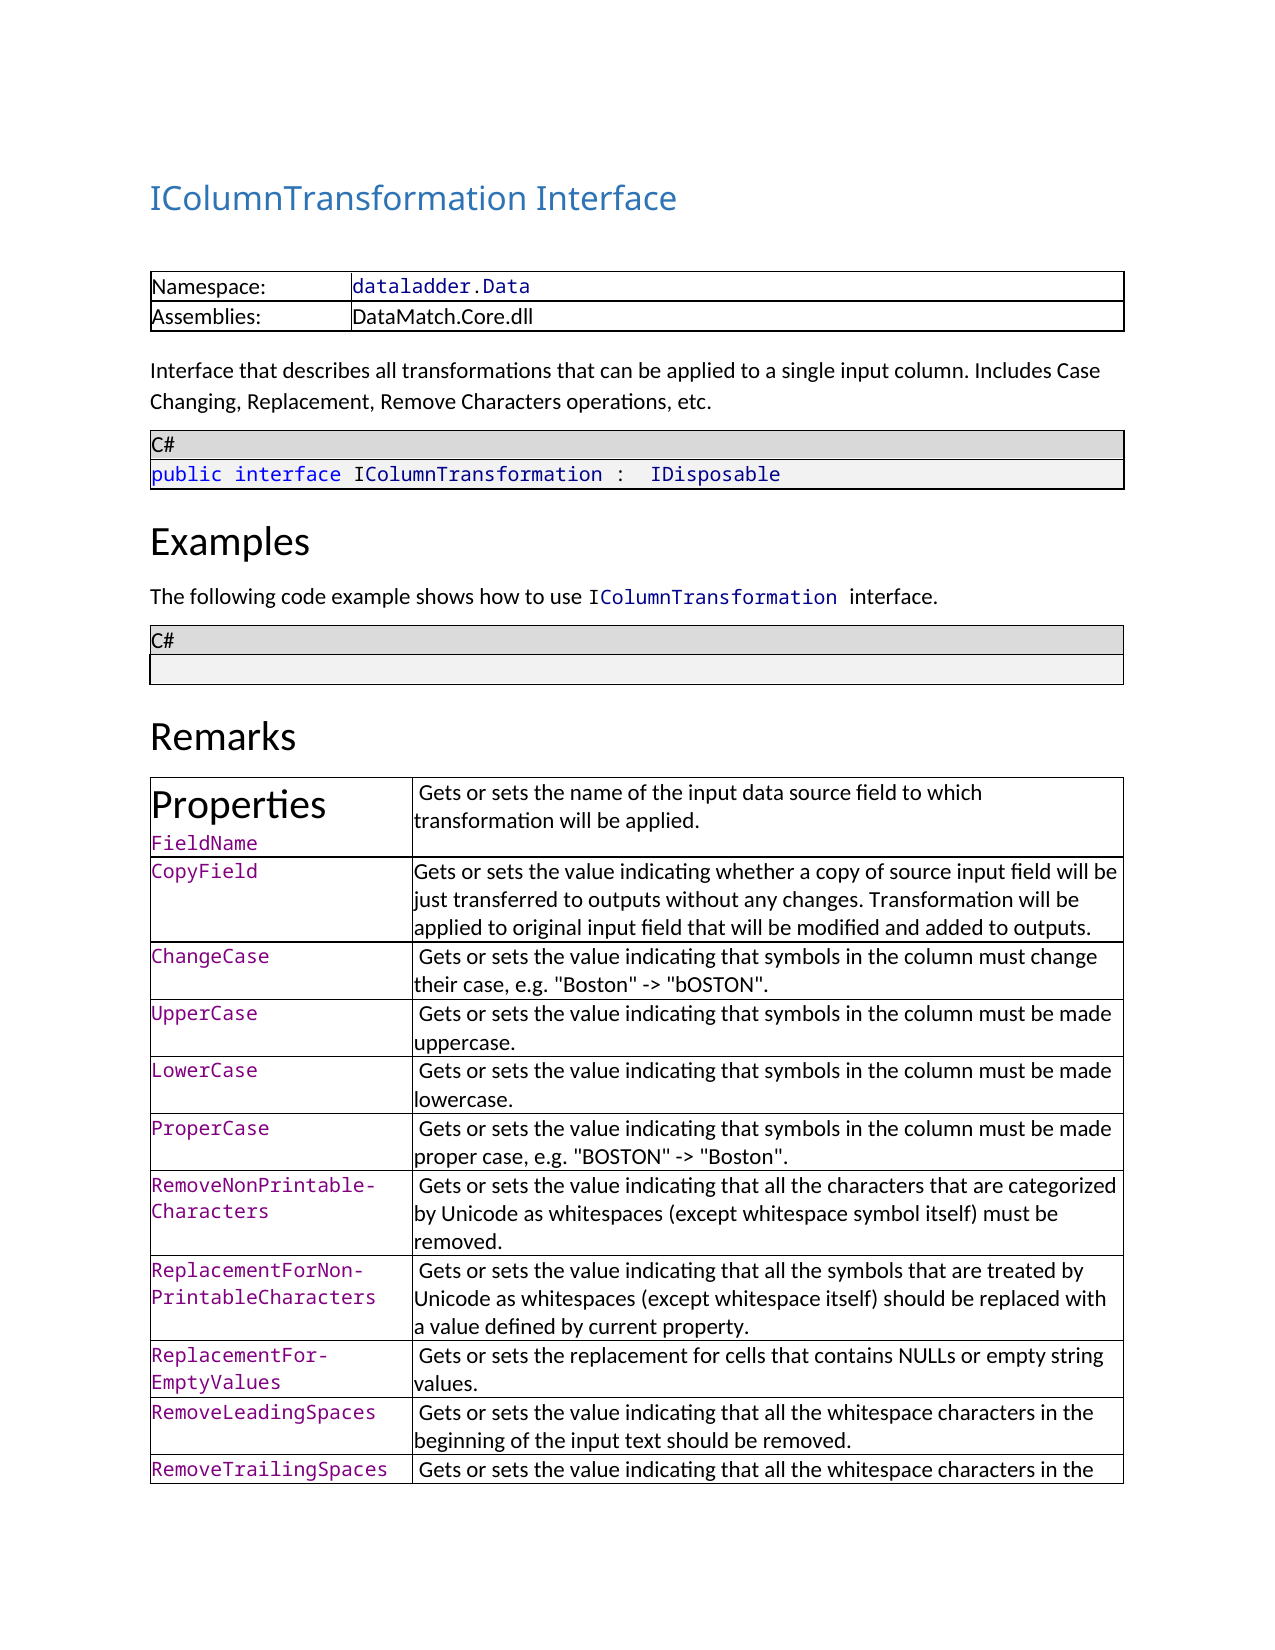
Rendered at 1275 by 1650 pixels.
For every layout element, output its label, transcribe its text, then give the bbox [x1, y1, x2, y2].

table_cell Gets or sets the value indicating that all the symbols that are treated by Unicode as whitespaces (except whitespace itself) should be replaced with a value defined by current property. [413, 1256, 1123, 1340]
table_cell Gets or sets the value indicating that symbols in the column must be made proper case, e.g. "BOSTON" -> "Boston". [413, 1114, 1123, 1170]
table_header Namespace: [152, 272, 351, 300]
table_cell [151, 655, 1123, 683]
table_header dataladder.Data [352, 272, 1123, 300]
table_cell Gets or sets the name of the input data source field to which transformation will be applied. [413, 778, 1123, 856]
text Interface that describes all transformations that can be applied to a single input column. Includes Case Changing, Replacement, Remove Characters operations, etc. [150, 357, 1125, 415]
table_cell LowerCase [151, 1057, 412, 1113]
table_cell DataMatch.Core.dll [352, 302, 1123, 330]
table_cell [413, 1455, 1123, 1483]
table_cell Gets or sets the value indicating that symbols in the column must be made uppercase. [413, 1000, 1123, 1056]
table_cell public interface IColumnTransformation : IDisposable [151, 460, 1123, 488]
table_cell ProperCase [151, 1114, 412, 1170]
table_cell RemoveNonPrintable- Characters [151, 1171, 412, 1255]
table_cell ReplacementForNon-PrintableCharacters [151, 1256, 412, 1340]
table_cell Gets or sets the value indicating that symbols in the column must change their case, e.g. "Boston" -> "bOSTON". [413, 943, 1123, 998]
text Examples [150, 514, 1125, 565]
text Remarks [150, 709, 1125, 760]
table_cell CopyField [151, 858, 412, 941]
subtitle IColumnTransformation Interface [150, 175, 1125, 220]
table_cell UpperCase [151, 1000, 412, 1056]
table_cell ReplacementFor- EmptyValues [151, 1341, 412, 1397]
table_cell Properties FieldName [151, 778, 412, 856]
table_header C# [151, 626, 1123, 654]
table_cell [151, 1455, 412, 1483]
text The following code example shows how to use IColumnTransformation interface. [150, 582, 1125, 610]
table_cell Gets or sets the value indicating that all the whitespace characters in the beginning of the input text should be removed. [413, 1398, 1123, 1454]
table_cell ChangeCase [151, 943, 412, 998]
table_cell Gets or sets the value indicating that all the characters that are categorized by Unicode as whitespaces (except whitespace symbol itself) must be removed. [413, 1171, 1123, 1255]
table_cell Gets or sets the value indicating that symbols in the column must be made lowercase. [413, 1057, 1123, 1113]
table_cell Assemblies: [152, 302, 351, 330]
table_cell Gets or sets the value indicating whether a copy of source input field will be just transferred to outputs without any changes. Transformation will be applied to original input field that will be modified and added to outputs. [413, 858, 1123, 941]
table_cell Gets or sets the replacement for cells that contains NULLs or empty string values. [413, 1341, 1123, 1397]
table_header C# [151, 431, 1123, 458]
table_cell RemoveLeadingSpaces [151, 1398, 412, 1454]
